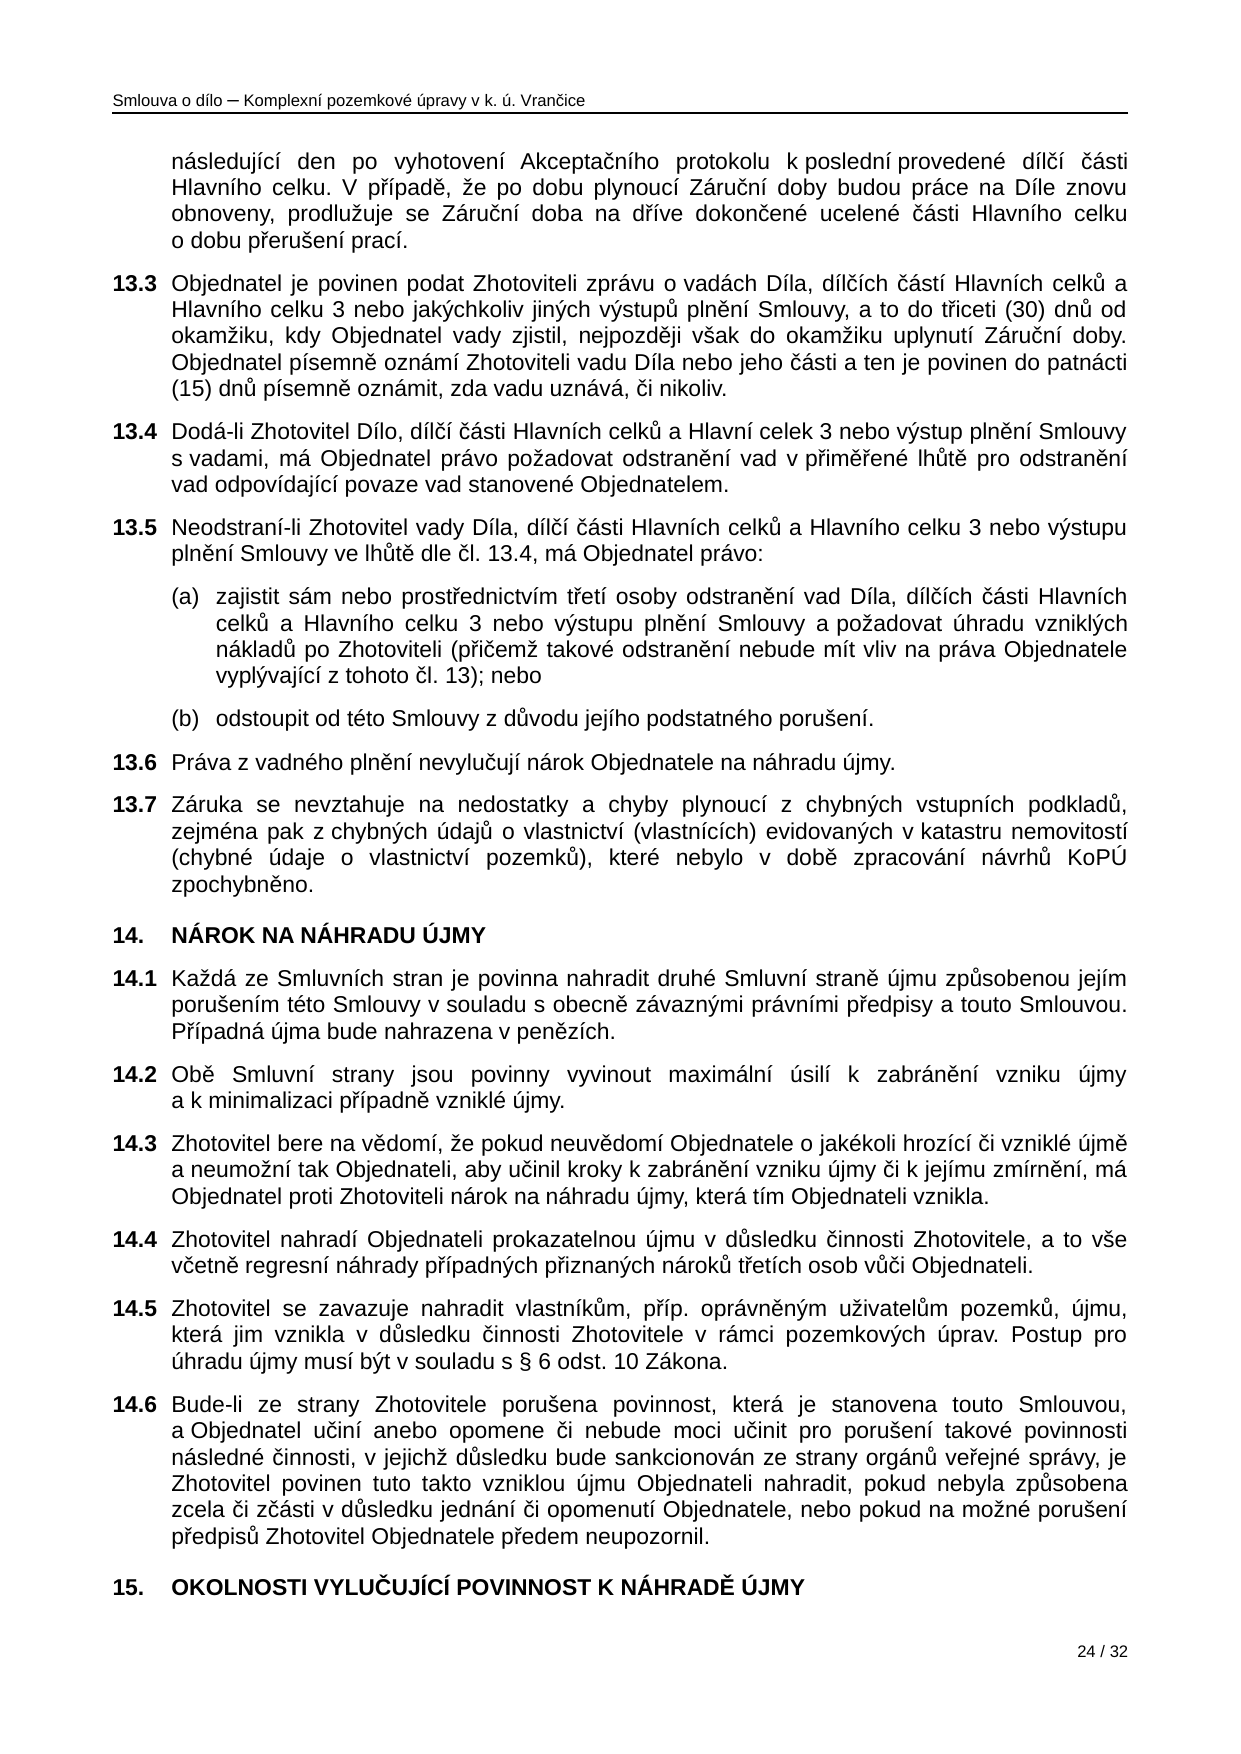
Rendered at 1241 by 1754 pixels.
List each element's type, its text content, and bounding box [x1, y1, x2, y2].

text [112, 148, 1128, 253]
text Zhotovitel se zavazuje nahradit vlastníkům, příp. oprávněným uživatelům pozemků, újmu, která jim vznikla v důsledku činnosti Zhotovitele v rámci pozemkových úprav. Postup pro úhradu újmy musí být v souladu s § 6 odst. 10 Zákona. [112, 1295, 1128, 1374]
list zajistit sám nebo prostřednictvím třetí osoby odstranění vad Díla, dílčích části Hlavních celků a Hlavního celku 3 nebo výstupu plnění Smlouvy a požadovat úhradu vzniklých nákladů po Zhotoviteli (přičemž takové odstranění nebude mít vliv na práva Objednatele vyplývající z tohoto čl. 13); nebo [171, 583, 1128, 689]
text Každá ze Smluvních stran je povinna nahradit druhé Smluvní straně újmu způsobenou jejím porušením této Smlouvy v souladu s obecně závaznými právními předpisy a touto Smlouvou. Případná újma bude nahrazena v penězích. [112, 965, 1128, 1044]
text Zhotovitel nahradí Objednateli prokazatelnou újmu v důsledku činnosti Zhotovitele, a to vše včetně regresní náhrady případných přiznaných nároků třetích osob vůči Objednateli. [112, 1226, 1128, 1278]
text Bude-li ze strany Zhotovitele porušena povinnost, která je stanovena touto Smlouvou, a Objednatel učiní anebo opomene či nebude moci učinit pro porušení takové povinnosti následné činnosti, v jejichž důsledku bude sankcionován ze strany orgánů veřejné správy, je Zhotovitel povinen tuto takto vzniklou újmu Objednateli nahradit, pokud nebyla způsobena zcela či zčásti v důsledku jednání či opomenutí Objednatele, nebo pokud na možné porušení předpisů Zhotovitel Objednatele předem neupozornil. [112, 1391, 1128, 1549]
text Obě Smluvní strany jsou povinny vyvinout maximální úsilí k zabránění vzniku újmy a k minimalizaci případně vzniklé újmy. [112, 1061, 1128, 1113]
text Objednatel je povinen podat Zhotoviteli zprávu o vadách Díla, dílčích částí Hlavních celků a Hlavního celku 3 nebo jakýchkoliv jiných výstupů plnění Smlouvy, a to do třiceti (30) dnů od okamžiku, kdy Objednatel vady zjistil, nejpozději však do okamžiku uplynutí Záruční doby. Objednatel písemně oznámí Zhotoviteli vadu Díla nebo jeho části a ten je povinen do patnácti (15) dnů písemně oznámit, zda vadu uznává, či nikoliv. [112, 270, 1128, 402]
text Neodstraní-li Zhotovitel vady Díla, dílčí části Hlavních celků a Hlavního celku 3 nebo výstupu plnění Smlouvy ve lhůtě dle čl. 13.4, má Objednatel právo: [112, 514, 1128, 567]
text Zhotovitel bere na vědomí, že pokud neuvědomí Objednatele o jakékoli hrozící či vzniklé újmě a neumožní tak Objednateli, aby učinil kroky k zabránění vzniku újmy či k jejímu zmírnění, má Objednatel proti Zhotoviteli nárok na náhradu újmy, která tím Objednateli vznikla. [112, 1130, 1128, 1209]
text Záruka se nevztahuje na nedostatky a chyby plynoucí z chybných vstupních podkladů, zejména pak z chybných údajů o vlastnictví (vlastnících) evidovaných v katastru nemovitostí (chybné údaje o vlastnictví pozemků), které nebylo v době zpracování návrhů KoPÚ zpochybněno. [112, 791, 1128, 897]
text Okolnosti vylučující povinnost k náhradě újmy [112, 1574, 1128, 1600]
text Dodá-li Zhotovitel Dílo, dílčí části Hlavních celků a Hlavní celek 3 nebo výstup plnění Smlouvy s vadami, má Objednatel právo požadovat odstranění vad v přiměřené lhůtě pro odstranění vad odpovídající povaze vad stanovené Objednatelem. [112, 418, 1128, 497]
text odstoupit od této Smlouvy z důvodu jejího podstatného porušení. [171, 705, 1128, 732]
text Práva z vadného plnění nevylučují nárok Objednatele na náhradu újmy. [112, 748, 1128, 775]
text Nárok na náhradu újmy [112, 922, 1128, 948]
